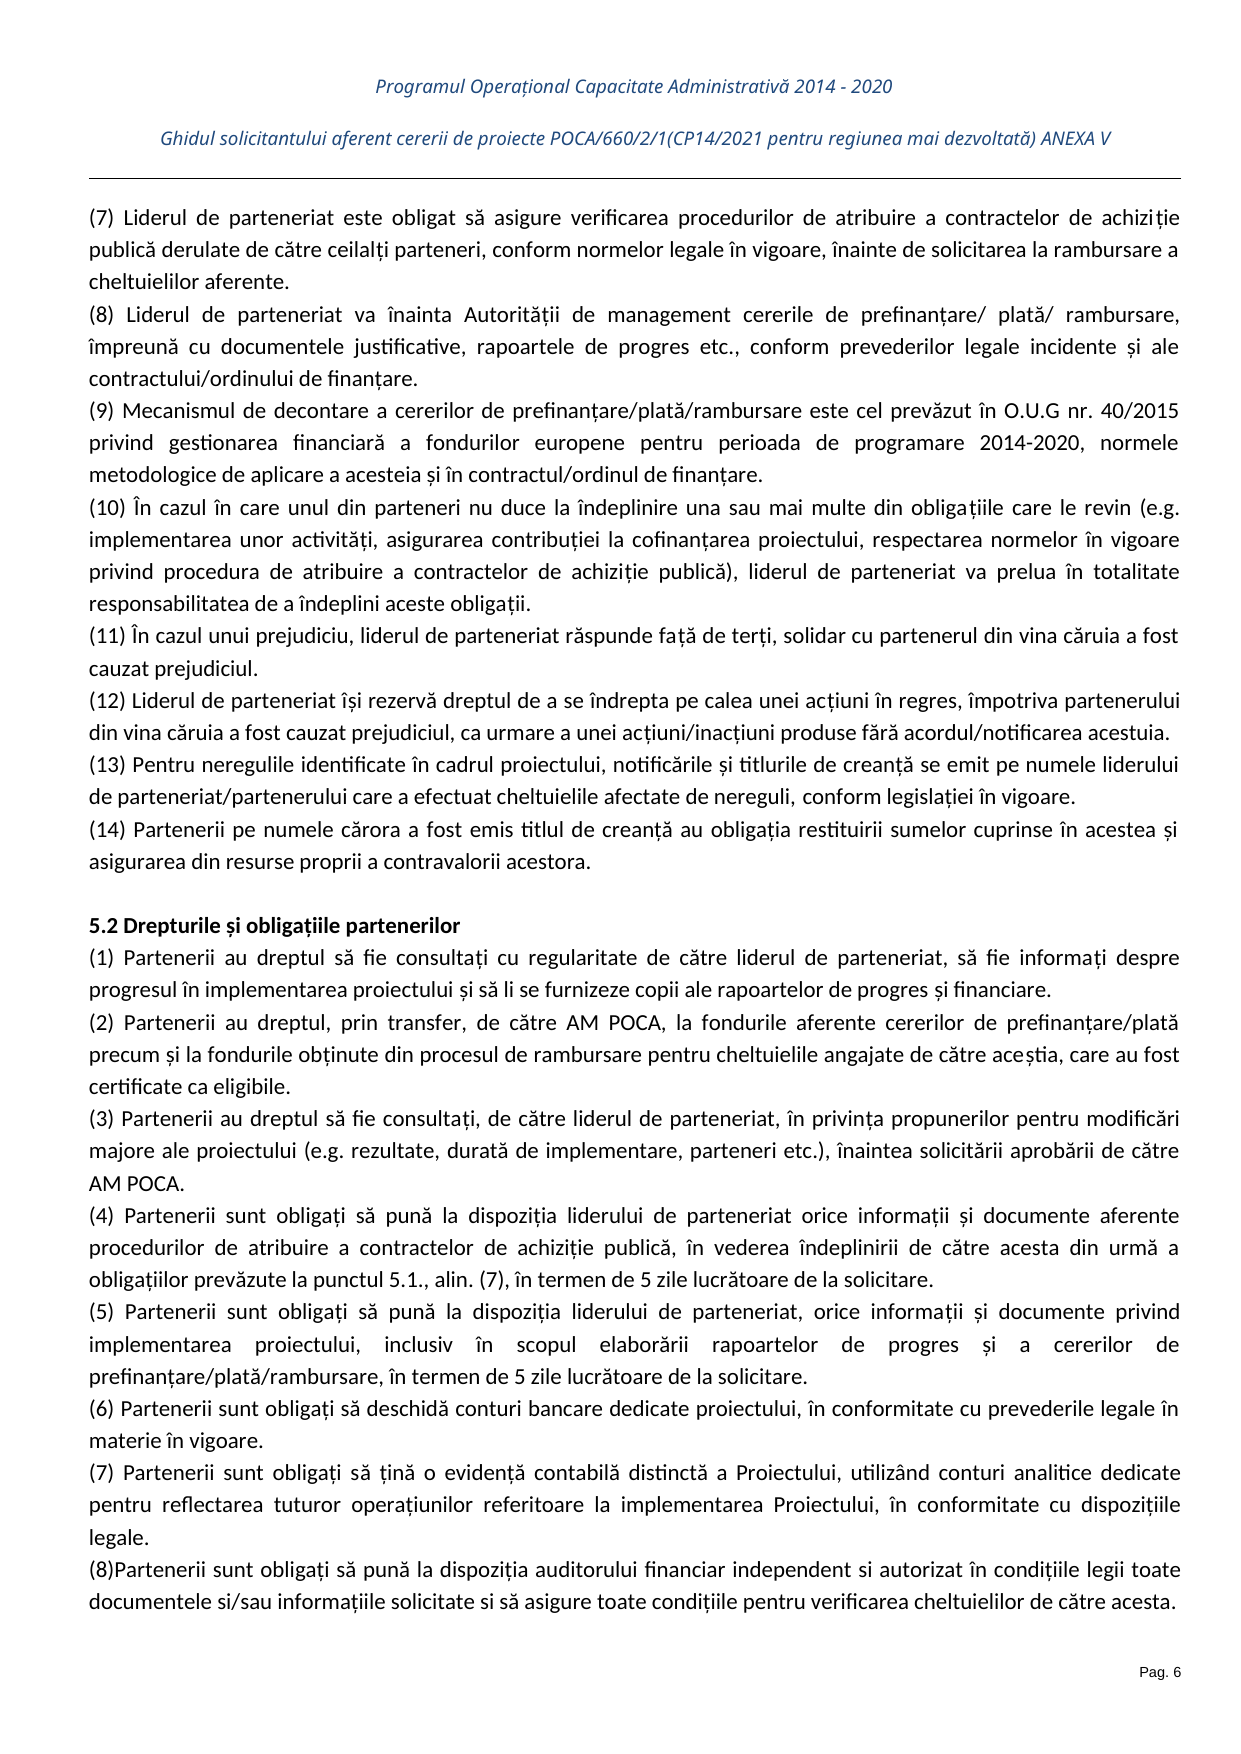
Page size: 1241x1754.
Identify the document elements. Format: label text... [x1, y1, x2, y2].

text (5) Partenerii sunt obligaţi să pună la dispoziția liderului de parteneriat, orice informaţii și documente privind implementarea proiectului, inclusiv în scopul elaborării rapoartelor de progres și a cererilor de prefinanțare/plată/rambursare, în termen de 5 zile lucrătoare de la solicitare. [89, 1297, 1181, 1390]
text (6) Partenerii sunt obligați să deschidă conturi bancare dedicate proiectului, în conformitate cu prevederile legale în materie în vigoare. [89, 1394, 1181, 1454]
text (9) Mecanismul de decontare a cererilor de prefinanțare/plată/rambursare este cel prevăzut în O.U.G nr. 40/2015 privind gestionarea financiară a fondurilor europene pentru perioada de programare 2014-2020, normele metodologice de aplicare a acesteia și în contractul/ordinul de finanțare. [89, 396, 1181, 489]
text (11) În cazul unui prejudiciu, liderul de parteneriat răspunde faţă de terţi, solidar cu partenerul din vina căruia a fost cauzat prejudiciul. [89, 622, 1181, 682]
text (3) Partenerii au dreptul să fie consultaţi, de către liderul de parteneriat, în privinţa propunerilor pentru modificări majore ale proiectului (e.g. rezultate, durată de implementare, parteneri etc.), înaintea solicitării aprobării de către AM POCA. [89, 1104, 1181, 1197]
text (7) Liderul de parteneriat este obligat să asigure verificarea procedurilor de atribuire a contractelor de achiziţie publică derulate de către ceilalţi parteneri, conform normelor legale în vigoare, înainte de solicitarea la rambursare a cheltuielilor aferente. [89, 203, 1181, 296]
text (10) În cazul în care unul din parteneri nu duce la îndeplinire una sau mai multe din obligaţiile care le revin (e.g. implementarea unor activităţi, asigurarea contribuţiei la cofinanţarea proiectului, respectarea normelor în vigoare privind procedura de atribuire a contractelor de achiziţie publică), liderul de parteneriat va prelua în totalitate responsabilitatea de a îndeplini aceste obligaţii. [89, 493, 1181, 617]
text (14) Partenerii pe numele cărora a fost emis titlul de creanță au obligația restituirii sumelor cuprinse în acestea și asigurarea din resurse proprii a contravalorii acestora. [89, 815, 1181, 875]
text (8)Partenerii sunt obligați să pună la dispoziția auditorului financiar independent si autorizat în condițiile legii toate documentele si/sau informațiile solicitate si să asigure toate condițiile pentru verificarea cheltuielilor de către acesta. [89, 1555, 1183, 1615]
text (2) Partenerii au dreptul, prin transfer, de către AM POCA, la fondurile aferente cererilor de prefinanțare/plată precum și la fondurile obţinute din procesul de rambursare pentru cheltuielile angajate de către aceştia, care au fost certificate ca eligibile. [89, 1008, 1181, 1100]
text (1) Partenerii au dreptul să fie consultaţi cu regularitate de către liderul de parteneriat, să fie informaţi despre progresul în implementarea proiectului şi să li se furnizeze copii ale rapoartelor de progres şi financiare. [89, 943, 1181, 1004]
text (12) Liderul de parteneriat îşi rezervă dreptul de a se îndrepta pe calea unei acţiuni în regres, împotriva partenerului din vina căruia a fost cauzat prejudiciul, ca urmare a unei acţiuni/inacţiuni produse fără acordul/notificarea acestuia. [89, 686, 1181, 746]
text (8) Liderul de parteneriat va înainta Autorităţii de management cererile de prefinanțare/ plată/ rambursare, împreună cu documentele justificative, rapoartele de progres etc., conform prevederilor legale incidente și ale contractului/ordinului de finanțare. [89, 300, 1181, 392]
text (4) Partenerii sunt obligaţi să pună la dispoziţia liderului de parteneriat orice informații și documente aferente procedurilor de atribuire a contractelor de achiziție publică, în vederea îndeplinirii de către acesta din urmă a obligațiilor prevăzute la punctul 5.1., alin. (7), în termen de 5 zile lucrătoare de la solicitare. [89, 1201, 1181, 1293]
text (13) Pentru neregulile identificate în cadrul proiectului, notificările și titlurile de creanță se emit pe numele liderului de parteneriat/partenerului care a efectuat cheltuielile afectate de nereguli, conform legislației în vigoare. [89, 750, 1181, 811]
text 5.2 Drepturile şi obligaţiile partenerilor [89, 911, 1181, 939]
text (7) Partenerii sunt obligați să țină o evidență contabilă distinctă a Proiectului, utilizând conturi analitice dedicate pentru reflectarea tuturor operațiunilor referitoare la implementarea Proiectului, în conformitate cu dispozițiile legale. [89, 1458, 1183, 1551]
